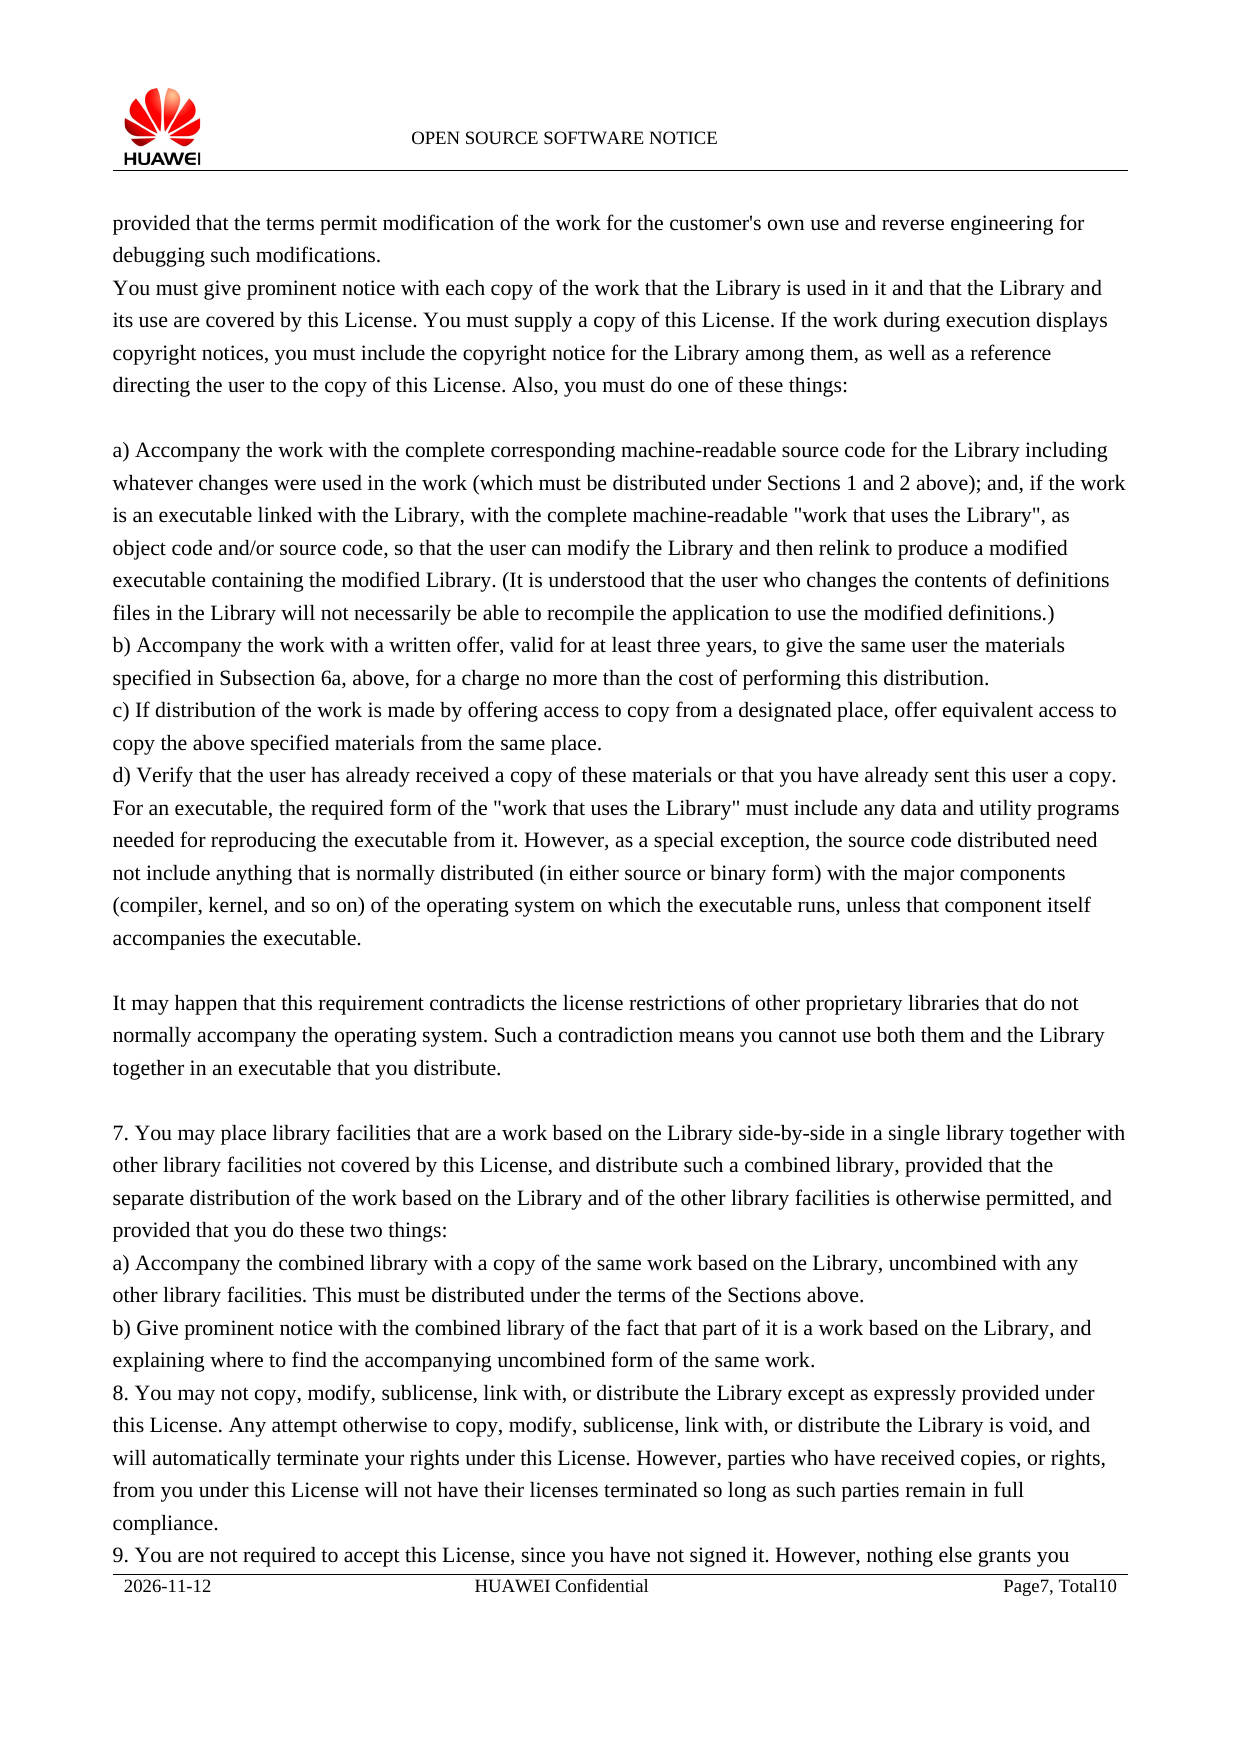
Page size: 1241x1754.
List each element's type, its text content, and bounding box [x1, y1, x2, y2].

picture [124, 88, 201, 165]
